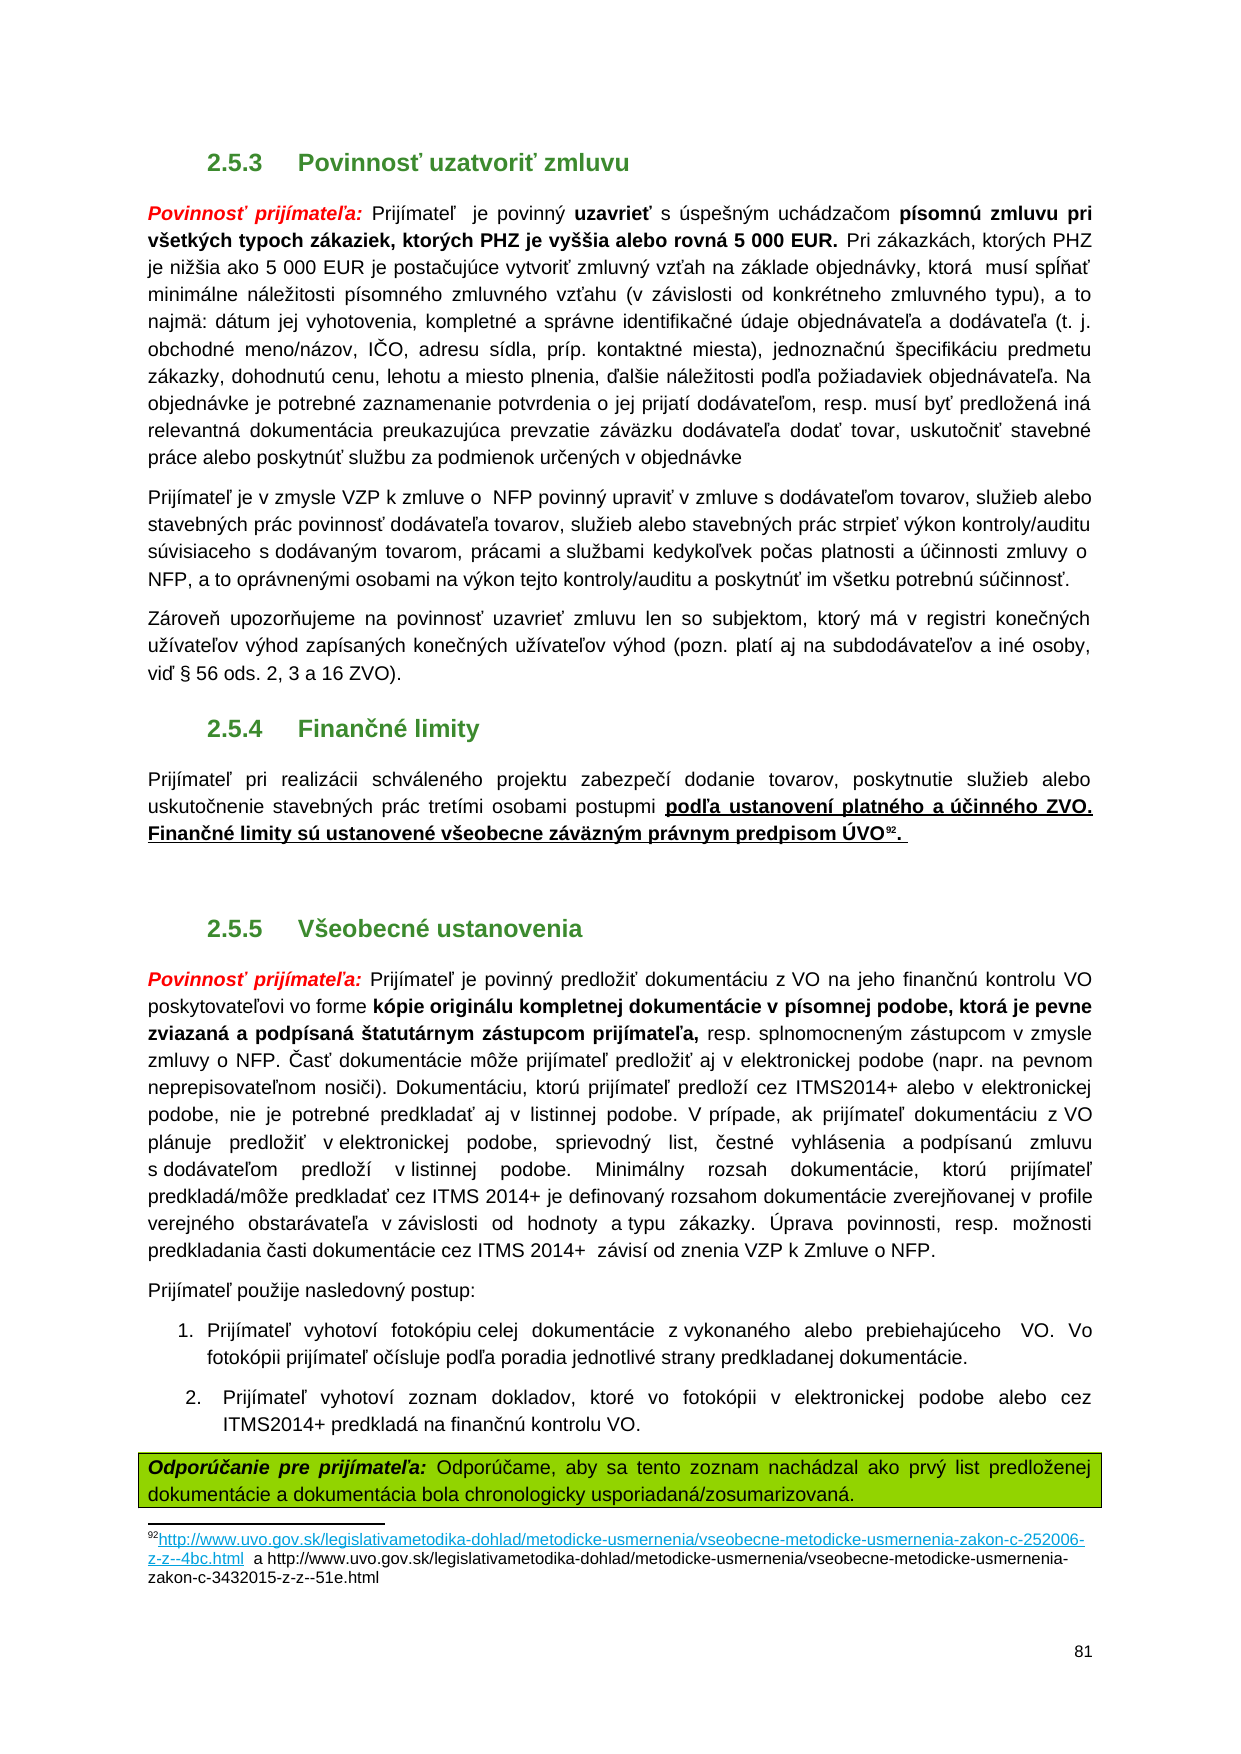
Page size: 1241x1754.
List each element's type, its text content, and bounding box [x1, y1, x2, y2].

text Povinnosť prijímateľa: Prijímateľ je povinný predložiť dokumentáciu z VO na jeho finančnú kontrolu VO poskytovateľovi vo forme kópie originálu kompletnej dokumentácie v písomnej podobe, ktorá je pevne zviazaná a podpísaná štatutárnym zástupcom prijímateľa, resp. splnomocneným zástupcom v zmysle zmluvy o NFP. Časť dokumentácie môže prijímateľ predložiť aj v elektronickej podobe (napr. na pevnom neprepisovateľnom nosiči). Dokumentáciu, ktorú prijímateľ predloží cez ITMS2014+ alebo v elektronickej podobe, nie je potrebné predkladať aj v listinnej podobe. V prípade, ak prijímateľ dokumentáciu z VO plánuje predložiť v elektronickej podobe, sprievodný list, čestné vyhlásenia a podpísanú zmluvu s dodávateľom predloží v listinnej podobe. Minimálny rozsah dokumentácie, ktorú prijímateľ predkladá/môže predkladať cez ITMS 2014+ je definovaný rozsahom dokumentácie zverejňovanej v profile verejného obstarávateľa v závislosti od hodnoty a typu zákazky. Úprava povinnosti, resp. možnosti predkladania časti dokumentácie cez ITMS 2014+ závisí od znenia VZP k Zmluve o NFP. [148, 967, 1092, 1262]
text Prijímateľ pri realizácii schváleného projektu zabezpečí dodanie tovarov, poskytnutie služieb alebo uskutočnenie stavebných prác tretími osobami postupmi podľa ustanovení platného a účinného ZVO. Finančné limity sú ustanovené všeobecne záväzným právnym predpisom ÚVO. [148, 767, 1092, 844]
text Odporúčanie pre prijímateľa: Odporúčame, aby sa tento zoznam nachádzal ako prvý list predloženej dokumentácie a dokumentácia bola chronologicky usporiadaná/zosumarizovaná. [139, 1454, 1101, 1507]
subtitle Všeobecné ustanovenia [207, 914, 1092, 942]
subtitle Povinnosť uzatvoriť zmluvu [207, 148, 1092, 176]
text Prijímateľ použije nasledovný postup: [148, 1279, 1092, 1302]
text Zároveň upozorňujeme na povinnosť uzavrieť zmluvu len so subjektom, ktorý má v registri konečných užívateľov výhod zapísaných konečných užívateľov výhod (pozn. platí aj na subdodávateľov a iné osoby, viď § 56 ods. 2, 3 a 16 ZVO). [148, 607, 1092, 684]
subtitle Finančné limity [207, 714, 1092, 742]
list Prijímateľ vyhotoví zoznam dokladov, ktoré vo fotokópii v elektronickej podobe alebo cez ITMS2014+ predkladá na finančnú kontrolu VO. [185, 1386, 1092, 1435]
list Prijímateľ vyhotoví fotokópiu celej dokumentácie z vykonaného alebo prebiehajúceho VO. Vo fotokópii prijímateľ očísluje podľa poradia jednotlivé strany predkladanej dokumentácie. [177, 1319, 1092, 1368]
text Povinnosť prijímateľa: Prijímateľ je povinný uzavrieť s úspešným uchádzačom písomnú zmluvu pri všetkých typoch zákaziek, ktorých PHZ je vyššia alebo rovná 5 000 EUR. Pri zákazkách, ktorých PHZ je nižšia ako 5 000 EUR je postačujúce vytvoriť zmluvný vzťah na základe objednávky, ktorá musí spĺňať minimálne náležitosti písomného zmluvného vzťahu (v závislosti od konkrétneho zmluvného typu), a to najmä: dátum jej vyhotovenia, kompletné a správne identifikačné údaje objednávateľa a dodávateľa (t. j. obchodné meno/názov, IČO, adresu sídla, príp. kontaktné miesta), jednoznačnú špecifikáciu predmetu zákazky, dohodnutú cenu, lehotu a miesto plnenia, ďalšie náležitosti podľa požiadaviek objednávateľa. Na objednávke je potrebné zaznamenanie potvrdenia o jej prijatí dodávateľom, resp. musí byť predložená iná relevantná dokumentácia preukazujúca prevzatie záväzku dodávateľa dodať tovar, uskutočniť stavebné práce alebo poskytnúť službu za podmienok určených v objednávke [148, 201, 1092, 469]
text Prijímateľ je v zmysle VZP k zmluve o NFP povinný upraviť v zmluve s dodávateľom tovarov, služieb alebo stavebných prác povinnosť dodávateľa tovarov, služieb alebo stavebných prác strpieť výkon kontroly/auditu súvisiaceho s dodávaným tovarom, prácami a službami kedykoľvek počas platnosti a účinnosti zmluvy o NFP, a to oprávnenými osobami na výkon tejto kontroly/auditu a poskytnúť im všetku potrebnú súčinnosť. [148, 486, 1092, 590]
